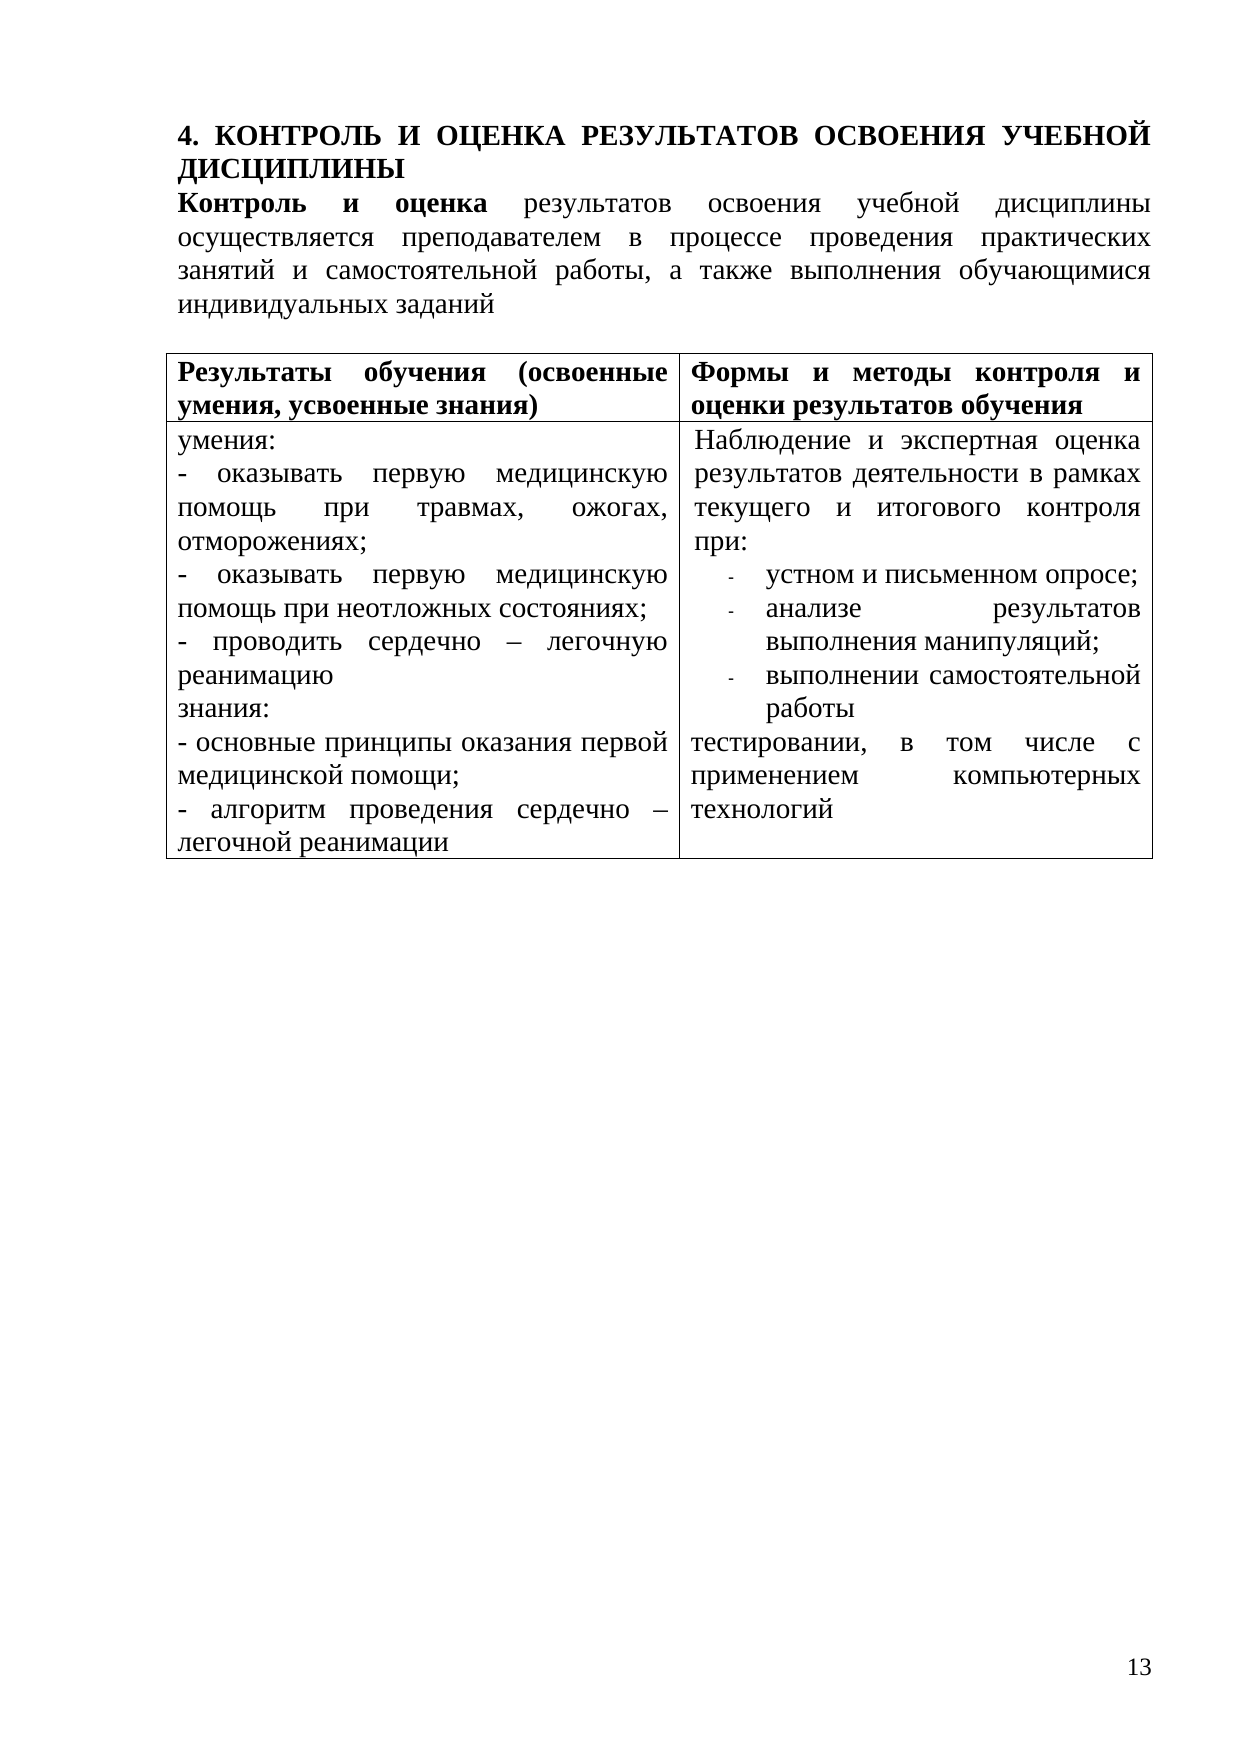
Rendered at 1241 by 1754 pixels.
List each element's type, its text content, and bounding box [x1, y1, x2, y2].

table_cell Наблюдение и экспертная оценка результатов деятельности в рамках текущего и итогового контроля при: устном и письменном опросе; анализе результатов выполнения манипуляций; выполнении самостоятельной работы тестировании, в том числе с применением компьютерных технологий [680, 422, 1152, 858]
subtitle 4. Контроль и оценка результатов освоения УЧЕБНОЙ Дисциплины [177, 118, 1152, 185]
table_cell умения: - оказывать первую медицинскую помощь при травмах, ожогах, отморожениях; - оказывать первую медицинскую помощь при неотложных состояниях; - проводить сердечно – легочную реанимацию знания: - основные принципы оказания первой медицинской помощи; - алгоритм проведения сердечно –легочной реанимации [167, 422, 679, 858]
subtitle Контроль и оценка результатов освоения учебной дисциплины осуществляется преподавателем в процессе проведения практических занятий и самостоятельной работы, а также выполнения обучающимися индивидуальных заданий [177, 185, 1152, 319]
table_header Результаты обучения (освоенные умения, усвоенные знания) [167, 354, 679, 421]
table_header Формы и методы контроля и оценки результатов обучения [680, 354, 1152, 421]
